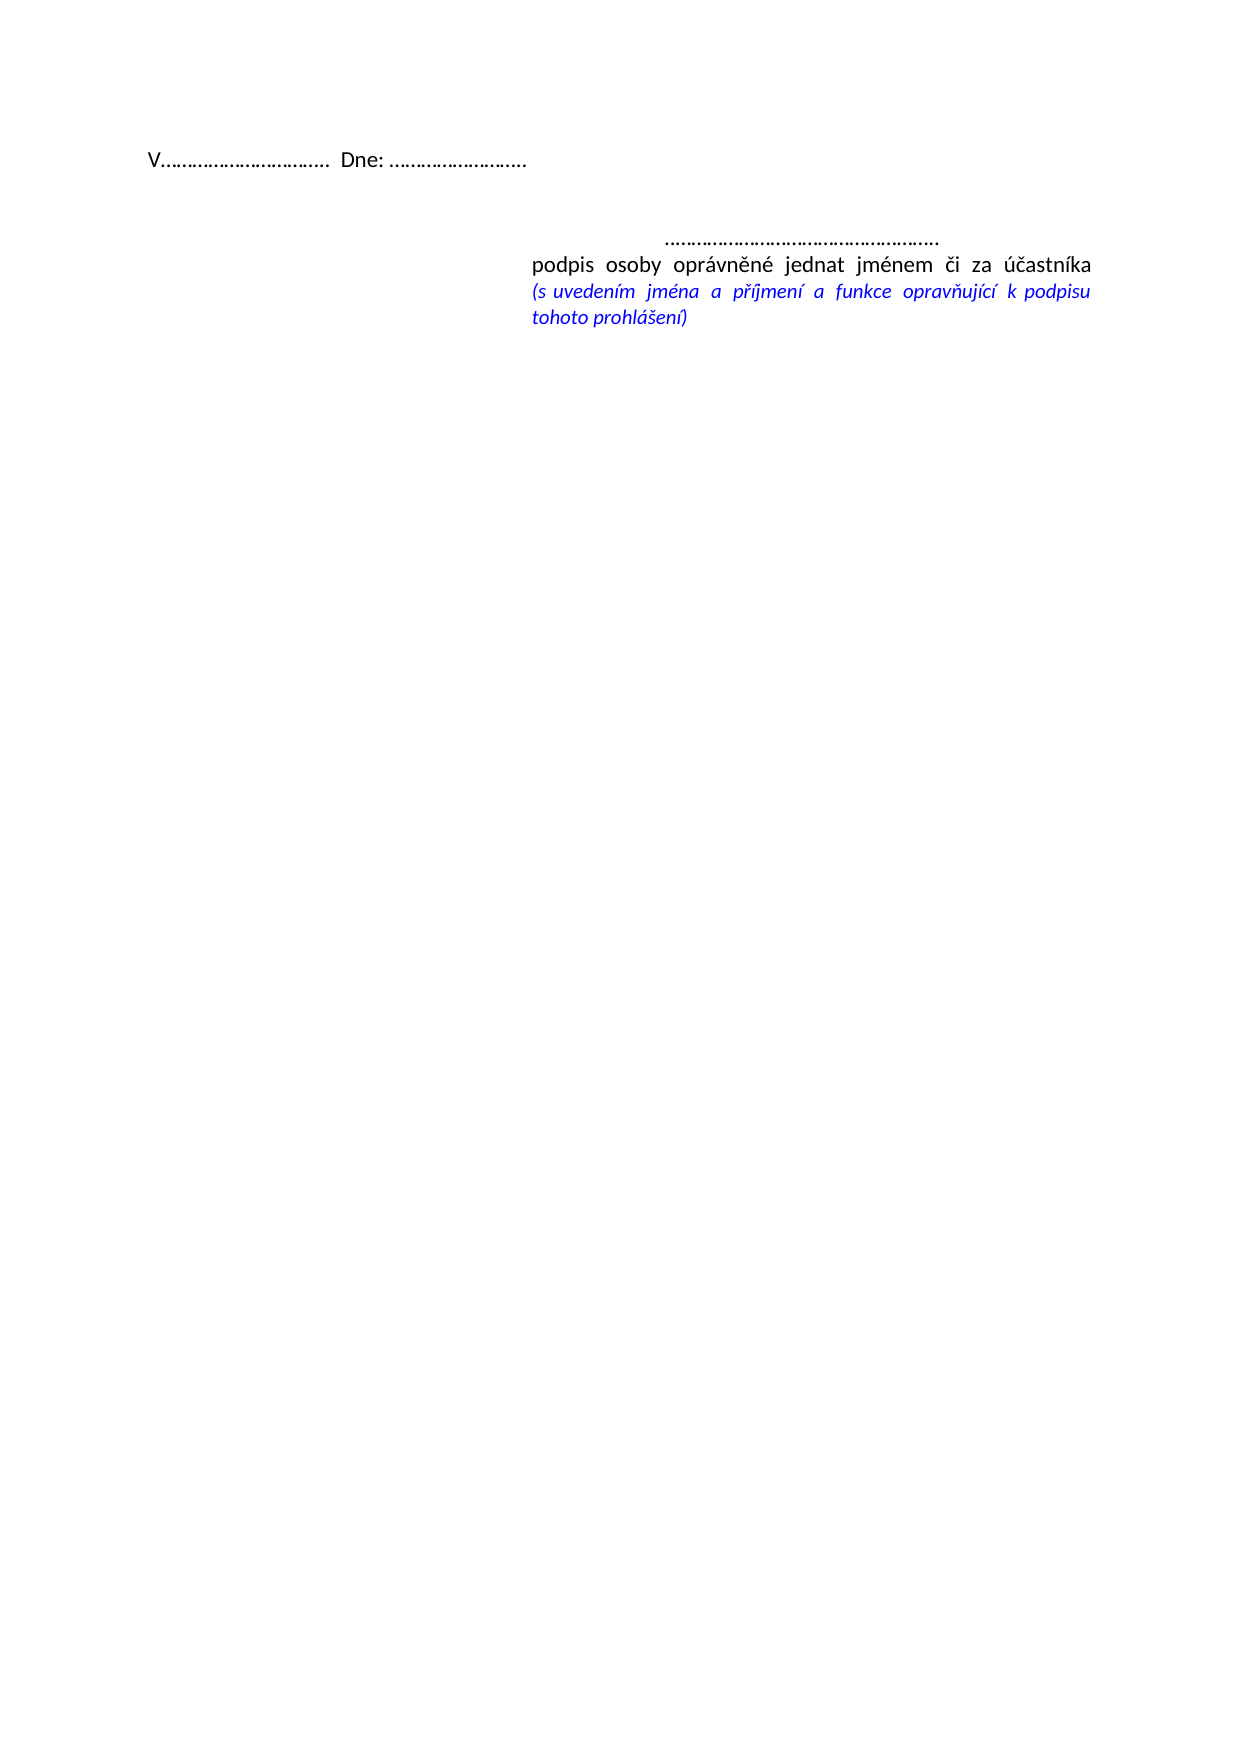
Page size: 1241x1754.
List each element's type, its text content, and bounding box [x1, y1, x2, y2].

list ..………………………………………….. [605, 223, 1093, 251]
list podpis osoby oprávněné jednat jménem či za účastníka (s uvedením jména a příjmení a funkce opravňující k podpisu tohoto prohlášení) [532, 251, 1093, 329]
text V………………………….. Dne: …………………….. [148, 148, 1093, 173]
